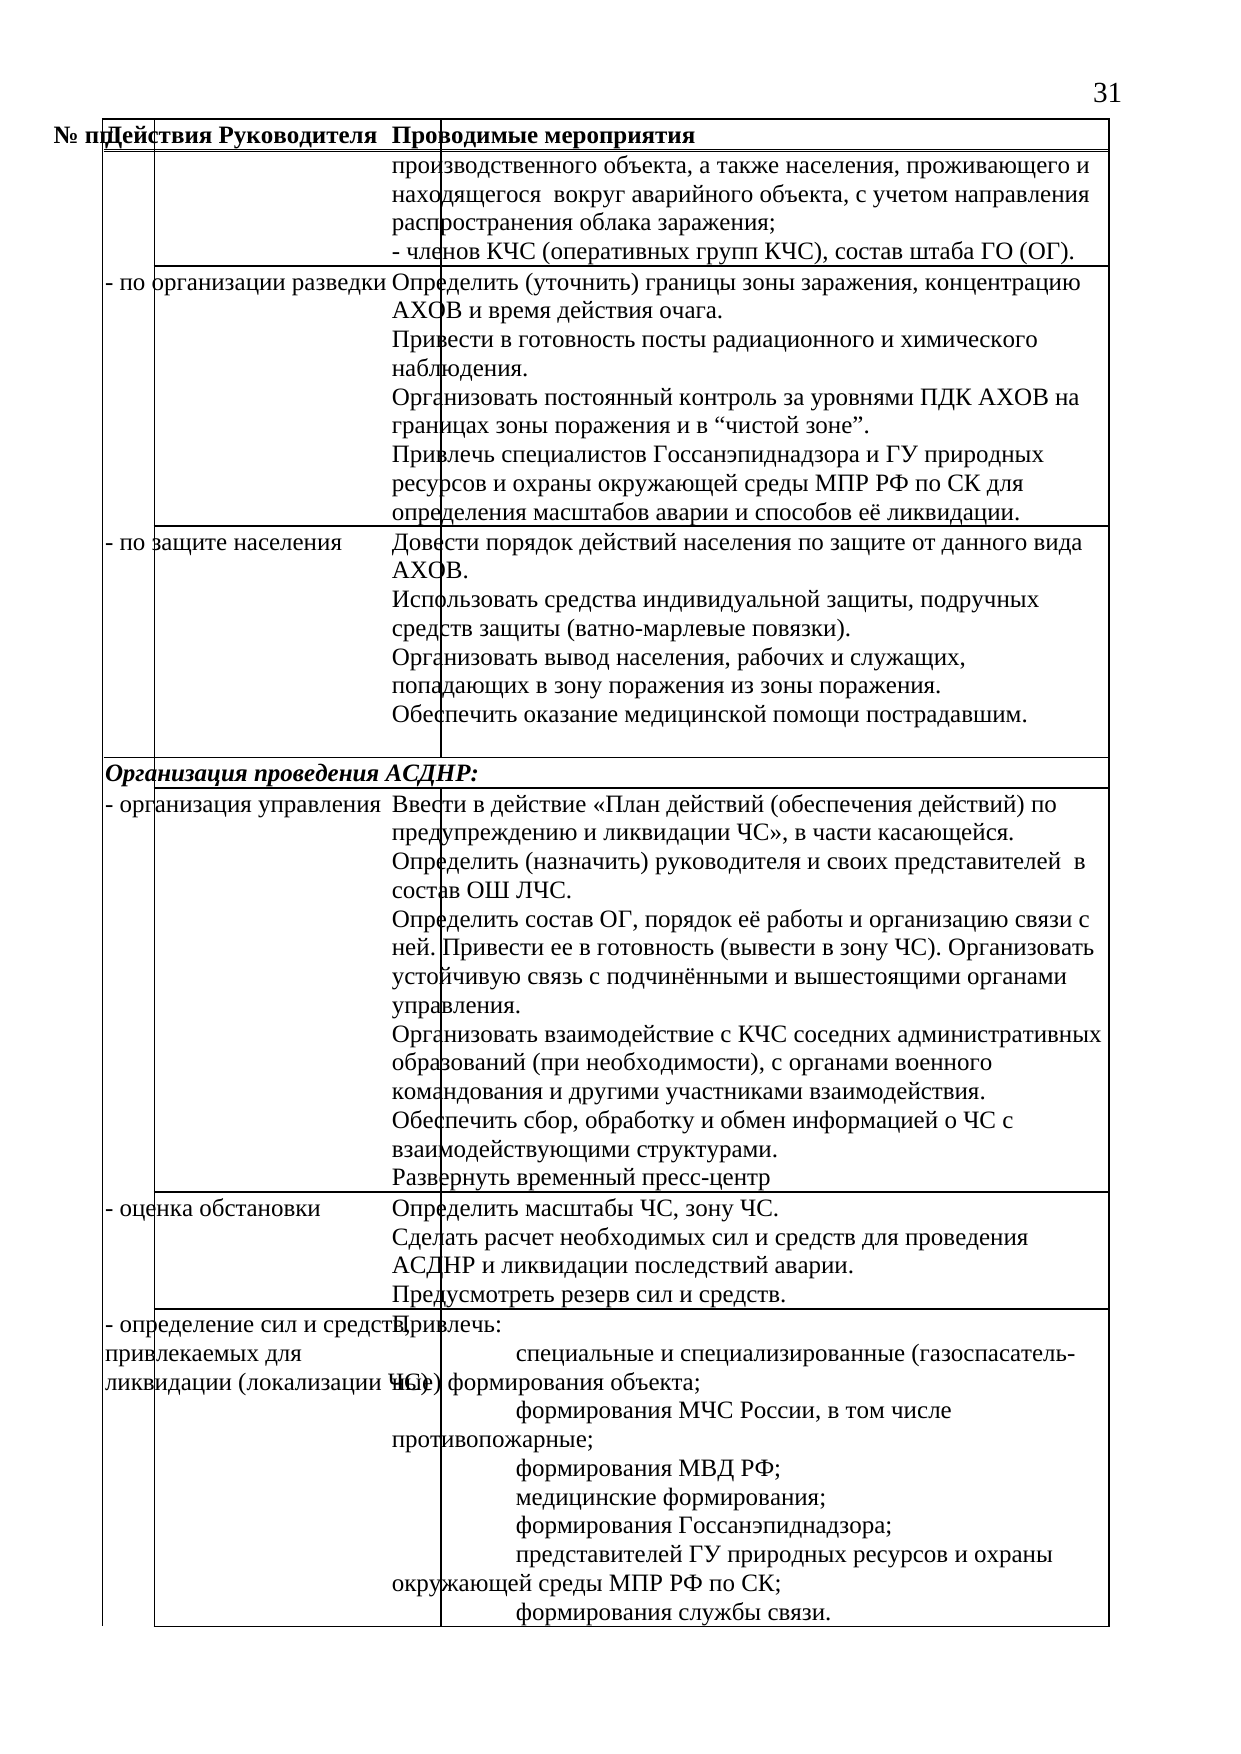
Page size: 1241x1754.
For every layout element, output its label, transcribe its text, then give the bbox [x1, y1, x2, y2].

table_cell Организация проведения АСДНР: [155, 758, 1108, 787]
table_cell - по организации разведки [155, 267, 440, 525]
table_cell Определить масштабы ЧС, зону ЧС. Сделать расчет необходимых сил и средств для проведения АСДНР и ликвидации последствий аварии. Предусмотреть резерв сил и средств. [442, 1193, 1108, 1308]
table_cell [103, 1308, 154, 1626]
table_cell Привлечь: специальные и специализированные (газоспасатель-ные) формирования объекта; формирования МЧС России, в том числе противопожарные; формирования МВД РФ; медицинские формирования; формирования Госсанэпиднадзора; представителей ГУ природных ресурсов и охраны окружающей среды МПР РФ по СК; формирования службы связи. [442, 1310, 1108, 1626]
table_cell - оценка обстановки [155, 1193, 440, 1308]
table_cell Определить (уточнить) границы зоны заражения, концентрацию АХОВ и время действия очага. Привести в готовность посты радиационного и химического наблюдения. Организовать постоянный контроль за уровнями ПДК АХОВ на границах зоны поражения и в “чистой зоне”. Привлечь специалистов Госсанэпиднадзора и ГУ природных ресурсов и охраны окружающей среды МПР РФ по СК для определения масштабов аварии и способов её ликвидации. [442, 267, 1108, 525]
table_cell - по оповещению [155, 152, 440, 265]
table_cell Ввести в действие «План действий (обеспечения действий) по предупреждению и ликвидации ЧС», в части касающейся. Определить (назначить) руководителя и своих представителей в состав ОШ ЛЧС. Определить состав ОГ, порядок её работы и организацию связи с ней. Привести ее в готовность (вывести в зону ЧС). Организовать устойчивую связь с подчинёнными и вышестоящими органами управления. Организовать взаимодействие с КЧС соседних административных образований (при необходимости), с органами военного командования и другими участниками взаимодействия. Обеспечить сбор, обработку и обмен информацией о ЧС с взаимодействующими структурами. Развернуть временный пресс-центр [442, 789, 1108, 1191]
table_cell [103, 1191, 154, 1308]
table_header № пп [103, 120, 154, 148]
table_cell [103, 525, 154, 757]
table_cell [103, 787, 154, 1191]
table_cell [103, 265, 154, 525]
table_cell 3. [103, 758, 154, 787]
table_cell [442, 152, 1108, 265]
table_cell - организация управления [155, 789, 440, 1191]
table_header Проводимые мероприятия [442, 120, 1108, 148]
table_cell Довести порядок действий населения по защите от данного вида АХОВ. Использовать средства индивидуальной защиты, подручных средств защиты (ватно-марлевые повязки). Организовать вывод населения, рабочих и служащих, попадающих в зону поражения из зоны поражения. Обеспечить оказание медицинской помощи пострадавшим. [442, 527, 1108, 757]
table_cell [103, 152, 154, 265]
table_header Действия Руководителя [155, 120, 440, 148]
table_cell - по защите населения [155, 527, 440, 757]
table_cell - определение сил и средств, привлекаемых для ликвидации (локализации ЧС) [155, 1310, 440, 1626]
